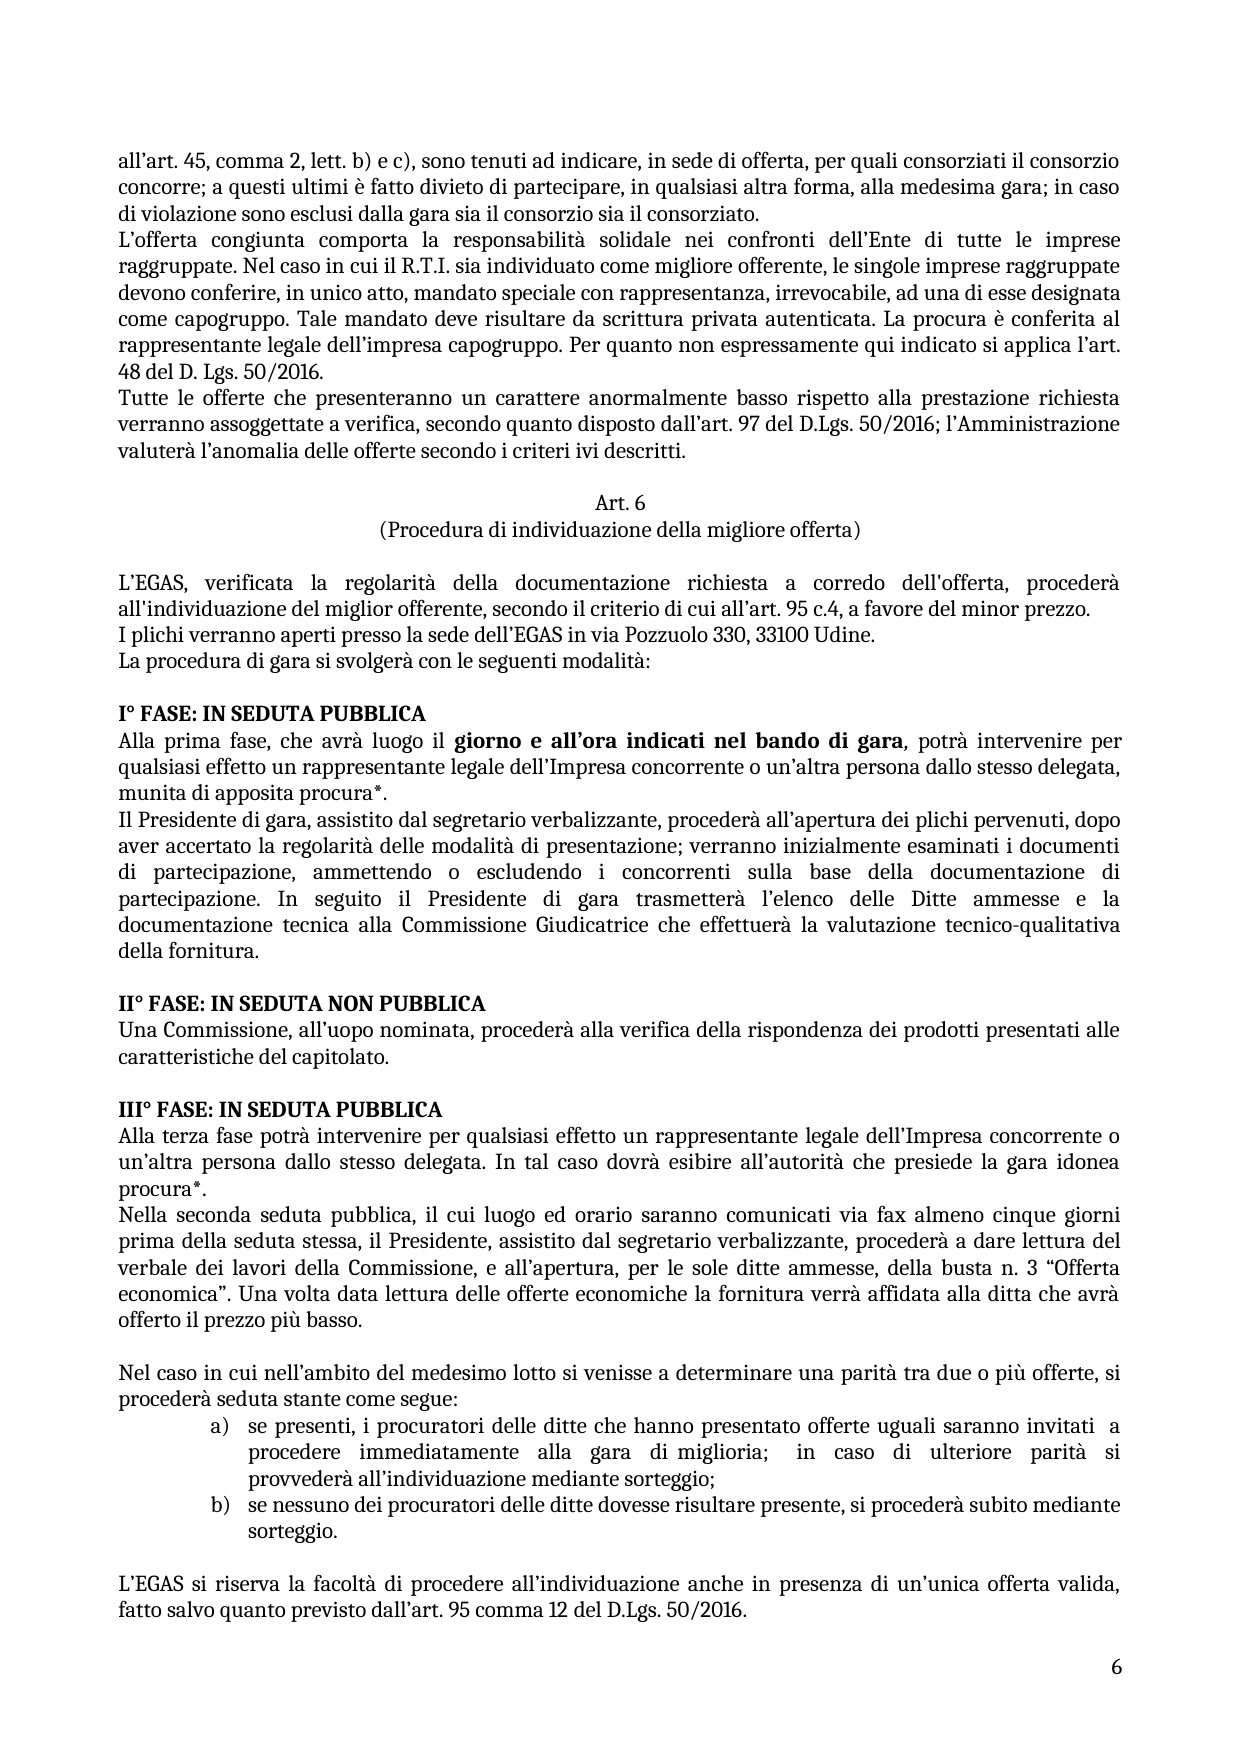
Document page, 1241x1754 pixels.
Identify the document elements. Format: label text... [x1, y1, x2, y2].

text Tutte le offerte che presenteranno un carattere anormalmente basso rispetto alla prestazione richiesta verranno assoggettate a verifica, secondo quanto disposto dall’art. 97 del D.Lgs. 50/2016; l’Amministrazione valuterà l’anomalia delle offerte secondo i criteri ivi descritti. [118, 385, 1122, 464]
text I plichi verranno aperti presso la sede dell’EGAS in via Pozzuolo 330, 33100 Udine. [118, 622, 1122, 648]
list se nessuno dei procuratori delle ditte dovesse risultare presente, si procederà subito mediante sorteggio. [210, 1492, 1122, 1544]
text L’offerta congiunta comporta la responsabilità solidale nei confronti dell’Ente di tutte le imprese raggruppate. Nel caso in cui il R.T.I. sia individuato come migliore offerente, le singole imprese raggruppate devono conferire, in unico atto, mandato speciale con rappresentanza, irrevocabile, ad una di esse designata come capogruppo. Tale mandato deve risultare da scrittura privata autenticata. La procura è conferita al rappresentante legale dell’impresa capogruppo. Per quanto non espressamente qui indicato si applica l’art. 48 del D. Lgs. 50/2016. [118, 227, 1122, 385]
text III° FASE: IN SEDUTA PUBBLICA [118, 1096, 1122, 1123]
text Il Presidente di gara, assistito dal segretario verbalizzante, procederà all’apertura dei plichi pervenuti, dopo aver accertato la regolarità delle modalità di presentazione; verranno inizialmente esaminati i documenti di partecipazione, ammettendo o escludendo i concorrenti sulla base della documentazione di partecipazione. In seguito il Presidente di gara trasmetterà l’elenco delle Ditte ammesse e la documentazione tecnica alla Commissione Giudicatrice che effettuerà la valutazione tecnico-qualitativa della fornitura. [118, 806, 1122, 964]
text II° FASE: IN SEDUTA NON PUBBLICA [118, 991, 1122, 1017]
text L’EGAS si riserva la facoltà di procedere all’individuazione anche in presenza di un’unica offerta valida, fatto salvo quanto previsto dall’art. 95 comma 12 del D.Lgs. 50/2016. [118, 1571, 1122, 1623]
text Alla terza fase potrà intervenire per qualsiasi effetto un rappresentante legale dell’Impresa concorrente o un’altra persona dallo stesso delegata. In tal caso dovrà esibire all’autorità che presiede la gara idonea procura*. [118, 1123, 1122, 1202]
text Una Commissione, all’uopo nominata, procederà alla verifica della rispondenza dei prodotti presentati alle caratteristiche del capitolato. [118, 1017, 1122, 1070]
text Alla prima fase, che avrà luogo il giorno e all’ora indicati nel bando di gara, potrà intervenire per qualsiasi effetto un rappresentante legale dell’Impresa concorrente o un’altra persona dallo stesso delegata, munita di apposita procura*. [118, 727, 1122, 806]
list se presenti, i procuratori delle ditte che hanno presentato offerte uguali saranno invitati a procedere immediatamente alla gara di miglioria; in caso di ulteriore parità si provvederà all’individuazione mediante sorteggio; [210, 1413, 1122, 1492]
text I° FASE: IN SEDUTA PUBBLICA [118, 701, 1122, 727]
text La procedura di gara si svolgerà con le seguenti modalità: [118, 648, 1122, 675]
text L’EGAS, verificata la regolarità della documentazione richiesta a corredo dell'offerta, procederà all'individuazione del miglior offerente, secondo il criterio di cui all’art. 95 c.4, a favore del minor prezzo. [118, 569, 1122, 622]
text Nella seconda seduta pubblica, il cui luogo ed orario saranno comunicati via fax almeno cinque giorni prima della seduta stessa, il Presidente, assistito dal segretario verbalizzante, procederà a dare lettura del verbale dei lavori della Commissione, e all’apertura, per le sole ditte ammesse, della busta n. 3 “Offerta economica”. Una volta data lettura delle offerte economiche la fornitura verrà affidata alla ditta che avrà offerto il prezzo più basso. [118, 1202, 1122, 1333]
text Nel caso in cui nell’ambito del medesimo lotto si venisse a determinare una parità tra due o più offerte, si procederà seduta stante come segue: [118, 1360, 1122, 1413]
text (Procedura di individuazione della migliore offerta) [118, 517, 1122, 543]
text Art. 6 [118, 490, 1122, 517]
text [118, 148, 1122, 227]
